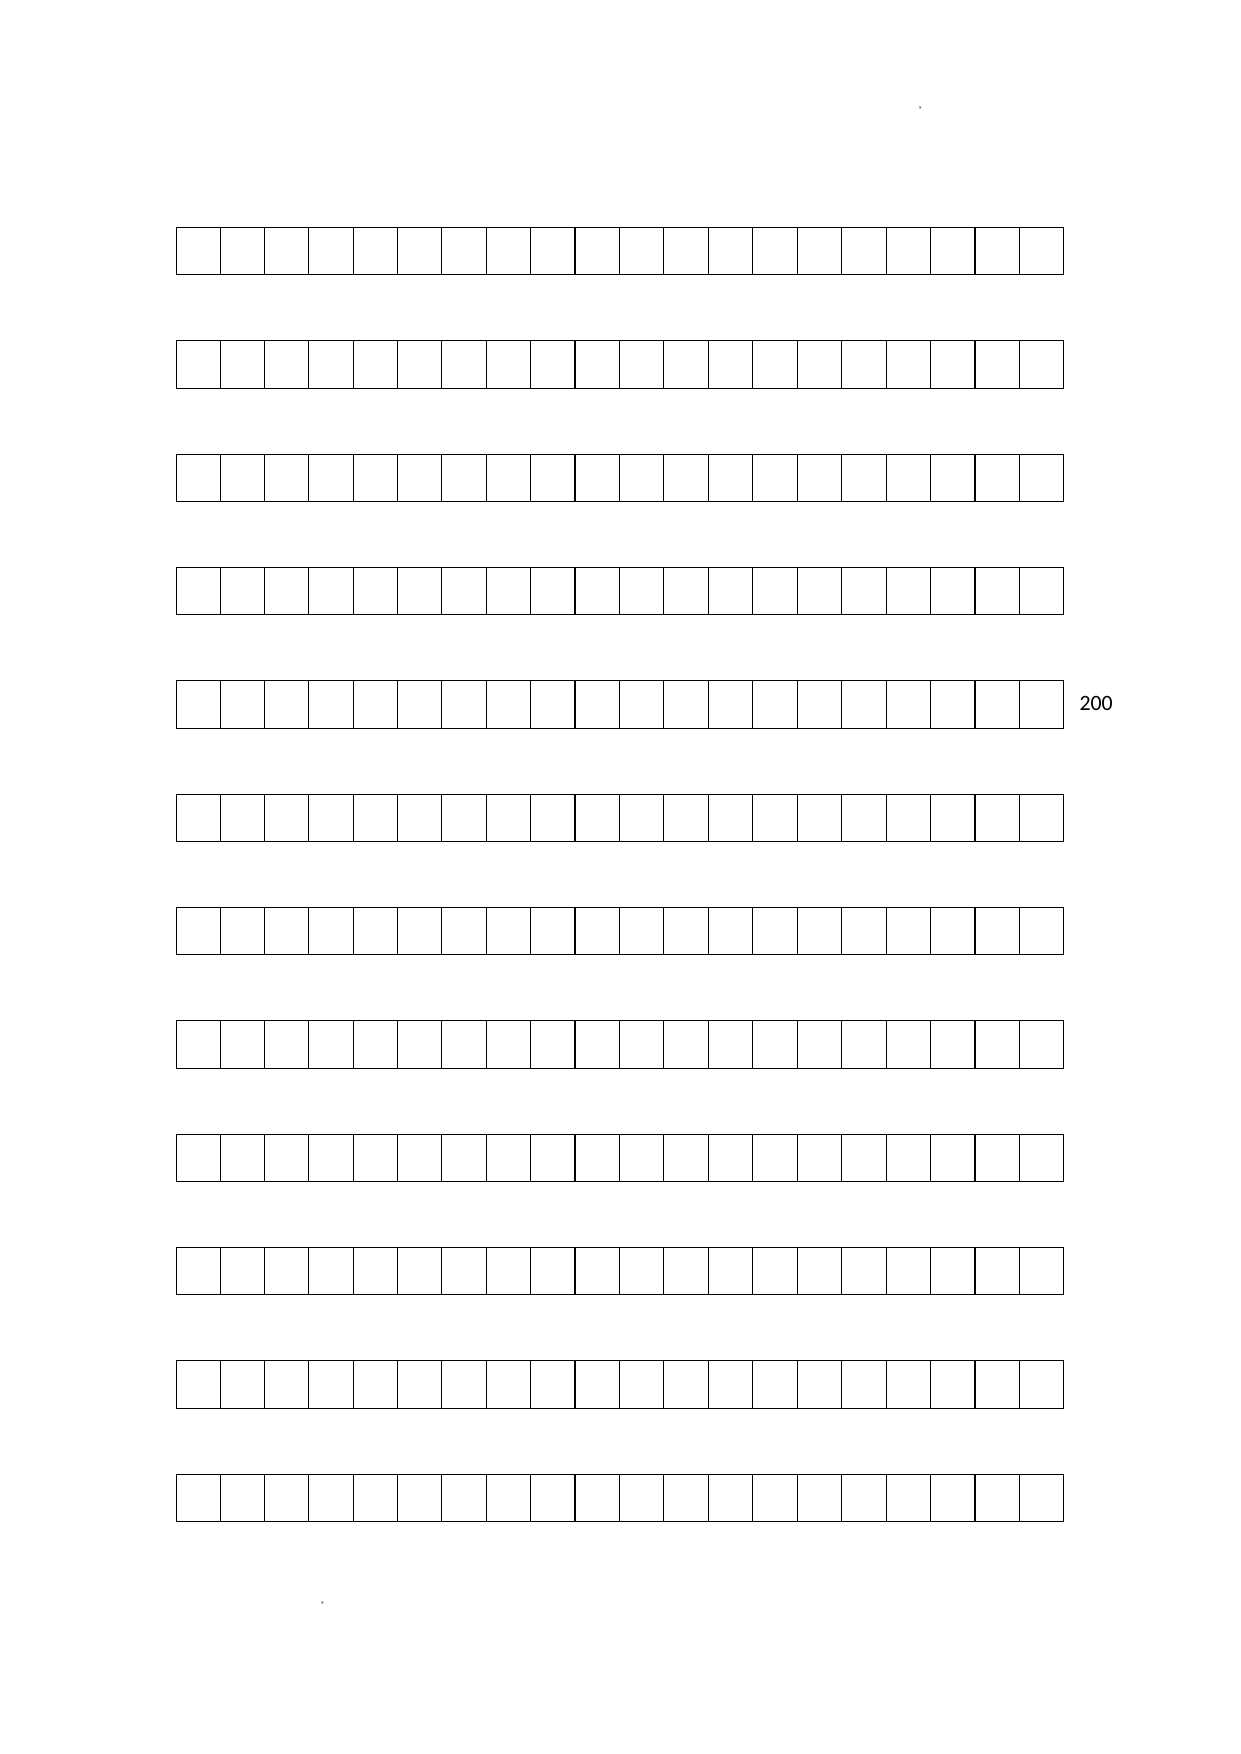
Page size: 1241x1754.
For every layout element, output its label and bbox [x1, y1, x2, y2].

table_header [398, 455, 441, 501]
table_header [887, 681, 930, 728]
table_header [931, 1135, 974, 1181]
table_header [442, 1361, 486, 1408]
table_header [576, 795, 619, 841]
table_header [931, 795, 974, 841]
table_header [976, 795, 1019, 841]
table_header [753, 1021, 797, 1068]
table_header [887, 908, 930, 954]
table_header [354, 568, 397, 614]
table_header [976, 1135, 1019, 1181]
table_header [931, 341, 974, 388]
table_header [576, 1248, 619, 1294]
table_header [664, 1248, 708, 1294]
table_header [576, 228, 619, 274]
table_header [798, 228, 841, 274]
table_header [487, 341, 530, 388]
table_header [487, 455, 530, 501]
table_header [1020, 1475, 1063, 1521]
table_header [221, 795, 264, 841]
table_header [354, 795, 397, 841]
table_header [664, 568, 708, 614]
table_header [753, 681, 797, 728]
table_header [798, 455, 841, 501]
table_header [931, 228, 974, 274]
table_header [620, 568, 663, 614]
table_header [354, 228, 397, 274]
table_header [620, 1361, 663, 1408]
table_header [398, 1475, 441, 1521]
table_header [398, 1361, 441, 1408]
table_header [709, 1248, 752, 1294]
table_header [442, 1135, 486, 1181]
table_header [576, 681, 619, 728]
table_header [309, 681, 353, 728]
table_header [976, 341, 1019, 388]
table_header [709, 1475, 752, 1521]
table_header [709, 681, 752, 728]
table_header [487, 1475, 530, 1521]
table_header [709, 795, 752, 841]
table_header [576, 1021, 619, 1068]
table_header [1020, 341, 1063, 388]
table_header [1020, 1248, 1063, 1294]
table_header [177, 1021, 220, 1068]
table_header [398, 228, 441, 274]
table_header [487, 228, 530, 274]
table_header [664, 455, 708, 501]
table_header [931, 1021, 974, 1068]
table_header [620, 228, 663, 274]
table_header [842, 1248, 886, 1294]
table_header [753, 795, 797, 841]
table_header [531, 568, 574, 614]
table_header [887, 795, 930, 841]
table_header [798, 1475, 841, 1521]
table_header [798, 908, 841, 954]
table_header [709, 1021, 752, 1068]
table_header [398, 681, 441, 728]
table_header [798, 681, 841, 728]
table_header [976, 908, 1019, 954]
table_header [309, 795, 353, 841]
table_header [753, 228, 797, 274]
table_header [709, 1135, 752, 1181]
table_header [798, 1248, 841, 1294]
table_header [709, 341, 752, 388]
table_header [354, 1021, 397, 1068]
table_header [842, 681, 886, 728]
table_header [354, 1475, 397, 1521]
table_header [398, 568, 441, 614]
table_header [842, 1361, 886, 1408]
table_header [442, 908, 486, 954]
table_header [442, 568, 486, 614]
table_header [354, 455, 397, 501]
table_header [221, 568, 264, 614]
table_header [531, 1135, 574, 1181]
table_header [976, 455, 1019, 501]
table_header [1020, 1021, 1063, 1068]
table_header [265, 228, 308, 274]
table_header [798, 568, 841, 614]
table_header [842, 1475, 886, 1521]
table_header [309, 1135, 353, 1181]
table_header [265, 908, 308, 954]
table_header [1020, 228, 1063, 274]
table_header [664, 1021, 708, 1068]
table_header [620, 1475, 663, 1521]
table_header [931, 455, 974, 501]
table_header [398, 341, 441, 388]
table_header [309, 1361, 353, 1408]
table_header [976, 1021, 1019, 1068]
table_header [576, 1361, 619, 1408]
table_header [398, 795, 441, 841]
table_header [709, 908, 752, 954]
table_header [265, 1475, 308, 1521]
table_header [1020, 1135, 1063, 1181]
table_header [620, 681, 663, 728]
table_header [1020, 455, 1063, 501]
table_header [931, 1475, 974, 1521]
table_header [309, 908, 353, 954]
table_header [798, 1135, 841, 1181]
table_header [531, 1475, 574, 1521]
table_header [576, 568, 619, 614]
table_header [576, 1135, 619, 1181]
table_header [976, 681, 1019, 728]
table_header [887, 1021, 930, 1068]
table_header [842, 1021, 886, 1068]
table_header [442, 681, 486, 728]
table_header [398, 908, 441, 954]
table_header [309, 455, 353, 501]
table_header [664, 795, 708, 841]
table_header [177, 568, 220, 614]
table_header [620, 455, 663, 501]
table_header [664, 1475, 708, 1521]
table_header [221, 1361, 264, 1408]
table_header [576, 1475, 619, 1521]
table_header [487, 795, 530, 841]
table_header [842, 1135, 886, 1181]
table_header [531, 1361, 574, 1408]
table_header [309, 228, 353, 274]
table_header [487, 1361, 530, 1408]
table_header [620, 1135, 663, 1181]
table_header [931, 568, 974, 614]
table_header [531, 1021, 574, 1068]
table_header [753, 1135, 797, 1181]
table_header [442, 455, 486, 501]
table_header [753, 455, 797, 501]
table_header [753, 341, 797, 388]
table_header [442, 228, 486, 274]
table_header [753, 1361, 797, 1408]
table_header [709, 568, 752, 614]
table_header [798, 341, 841, 388]
table_header [309, 1248, 353, 1294]
table_header [531, 1248, 574, 1294]
table_header [265, 341, 308, 388]
table_header [177, 795, 220, 841]
table_header [442, 1021, 486, 1068]
table_header [842, 908, 886, 954]
table_header [842, 228, 886, 274]
table_header [709, 455, 752, 501]
table_header [664, 908, 708, 954]
table_header [354, 341, 397, 388]
table_header [398, 1021, 441, 1068]
table_header [265, 455, 308, 501]
table_header [664, 341, 708, 388]
table_header [177, 455, 220, 501]
table_header [709, 1361, 752, 1408]
table_header [620, 1248, 663, 1294]
table_header [221, 1021, 264, 1068]
table_header [976, 568, 1019, 614]
table_header [354, 1248, 397, 1294]
table_header [531, 681, 574, 728]
table_header [1020, 1361, 1063, 1408]
table_header [442, 1475, 486, 1521]
table_header [887, 228, 930, 274]
table_header [976, 1361, 1019, 1408]
table_header [398, 1248, 441, 1294]
table_header [931, 1361, 974, 1408]
table_header [354, 1135, 397, 1181]
table_header [487, 908, 530, 954]
table_header [887, 341, 930, 388]
table_header [221, 681, 264, 728]
table_header [664, 1361, 708, 1408]
table_header [531, 341, 574, 388]
table_header [887, 568, 930, 614]
table_header [531, 228, 574, 274]
table_header [576, 341, 619, 388]
table_header [620, 908, 663, 954]
table_header [753, 1248, 797, 1294]
table_header [265, 1248, 308, 1294]
table_header [798, 1021, 841, 1068]
table_header [976, 1475, 1019, 1521]
table_header [309, 1021, 353, 1068]
table_header [1020, 795, 1063, 841]
table_header [976, 1248, 1019, 1294]
table_header [531, 795, 574, 841]
table_header [1020, 908, 1063, 954]
table_header [221, 1248, 264, 1294]
table_header [709, 228, 752, 274]
table_header [931, 908, 974, 954]
table_header [177, 228, 220, 274]
table_header [265, 1021, 308, 1068]
table_header [620, 341, 663, 388]
table_header [309, 341, 353, 388]
table_header [177, 341, 220, 388]
table_header [931, 1248, 974, 1294]
table_header [265, 1135, 308, 1181]
table_header [265, 681, 308, 728]
table_header [221, 908, 264, 954]
table_header [798, 1361, 841, 1408]
table_header [1020, 681, 1063, 728]
table_header [531, 455, 574, 501]
table_header [487, 1248, 530, 1294]
table_header [842, 795, 886, 841]
table_header [177, 1361, 220, 1408]
table_header [976, 228, 1019, 274]
table_header [265, 795, 308, 841]
table_header [177, 681, 220, 728]
table_header [664, 1135, 708, 1181]
table_header [442, 341, 486, 388]
table_header [842, 568, 886, 614]
table_header [265, 568, 308, 614]
table_header [354, 908, 397, 954]
table_header [576, 908, 619, 954]
table_header [442, 795, 486, 841]
table_header [931, 681, 974, 728]
table_header [177, 908, 220, 954]
table_header [620, 795, 663, 841]
table_header [753, 568, 797, 614]
table_header [887, 455, 930, 501]
table_header [753, 908, 797, 954]
table_header [221, 1475, 264, 1521]
table_header [664, 228, 708, 274]
table_header [221, 455, 264, 501]
table_header [798, 795, 841, 841]
table_header [887, 1135, 930, 1181]
table_header [177, 1248, 220, 1294]
table_header [177, 1135, 220, 1181]
table_header [177, 1475, 220, 1521]
table_header [576, 455, 619, 501]
table_header [487, 681, 530, 728]
table_header [620, 1021, 663, 1068]
table_header [221, 228, 264, 274]
table_header [753, 1475, 797, 1521]
table_header [487, 568, 530, 614]
table_header [887, 1475, 930, 1521]
table_header [309, 568, 353, 614]
table_header [1020, 568, 1063, 614]
table_header [487, 1135, 530, 1181]
table_header [887, 1361, 930, 1408]
table_header [842, 341, 886, 388]
table_header [487, 1021, 530, 1068]
table_header [265, 1361, 308, 1408]
table_header [531, 908, 574, 954]
table_header [887, 1248, 930, 1294]
table_header [221, 1135, 264, 1181]
table_header [354, 1361, 397, 1408]
table_header [398, 1135, 441, 1181]
table_header [309, 1475, 353, 1521]
table_header [842, 455, 886, 501]
table_header [664, 681, 708, 728]
table_header [221, 341, 264, 388]
table_header [442, 1248, 486, 1294]
table_header [354, 681, 397, 728]
